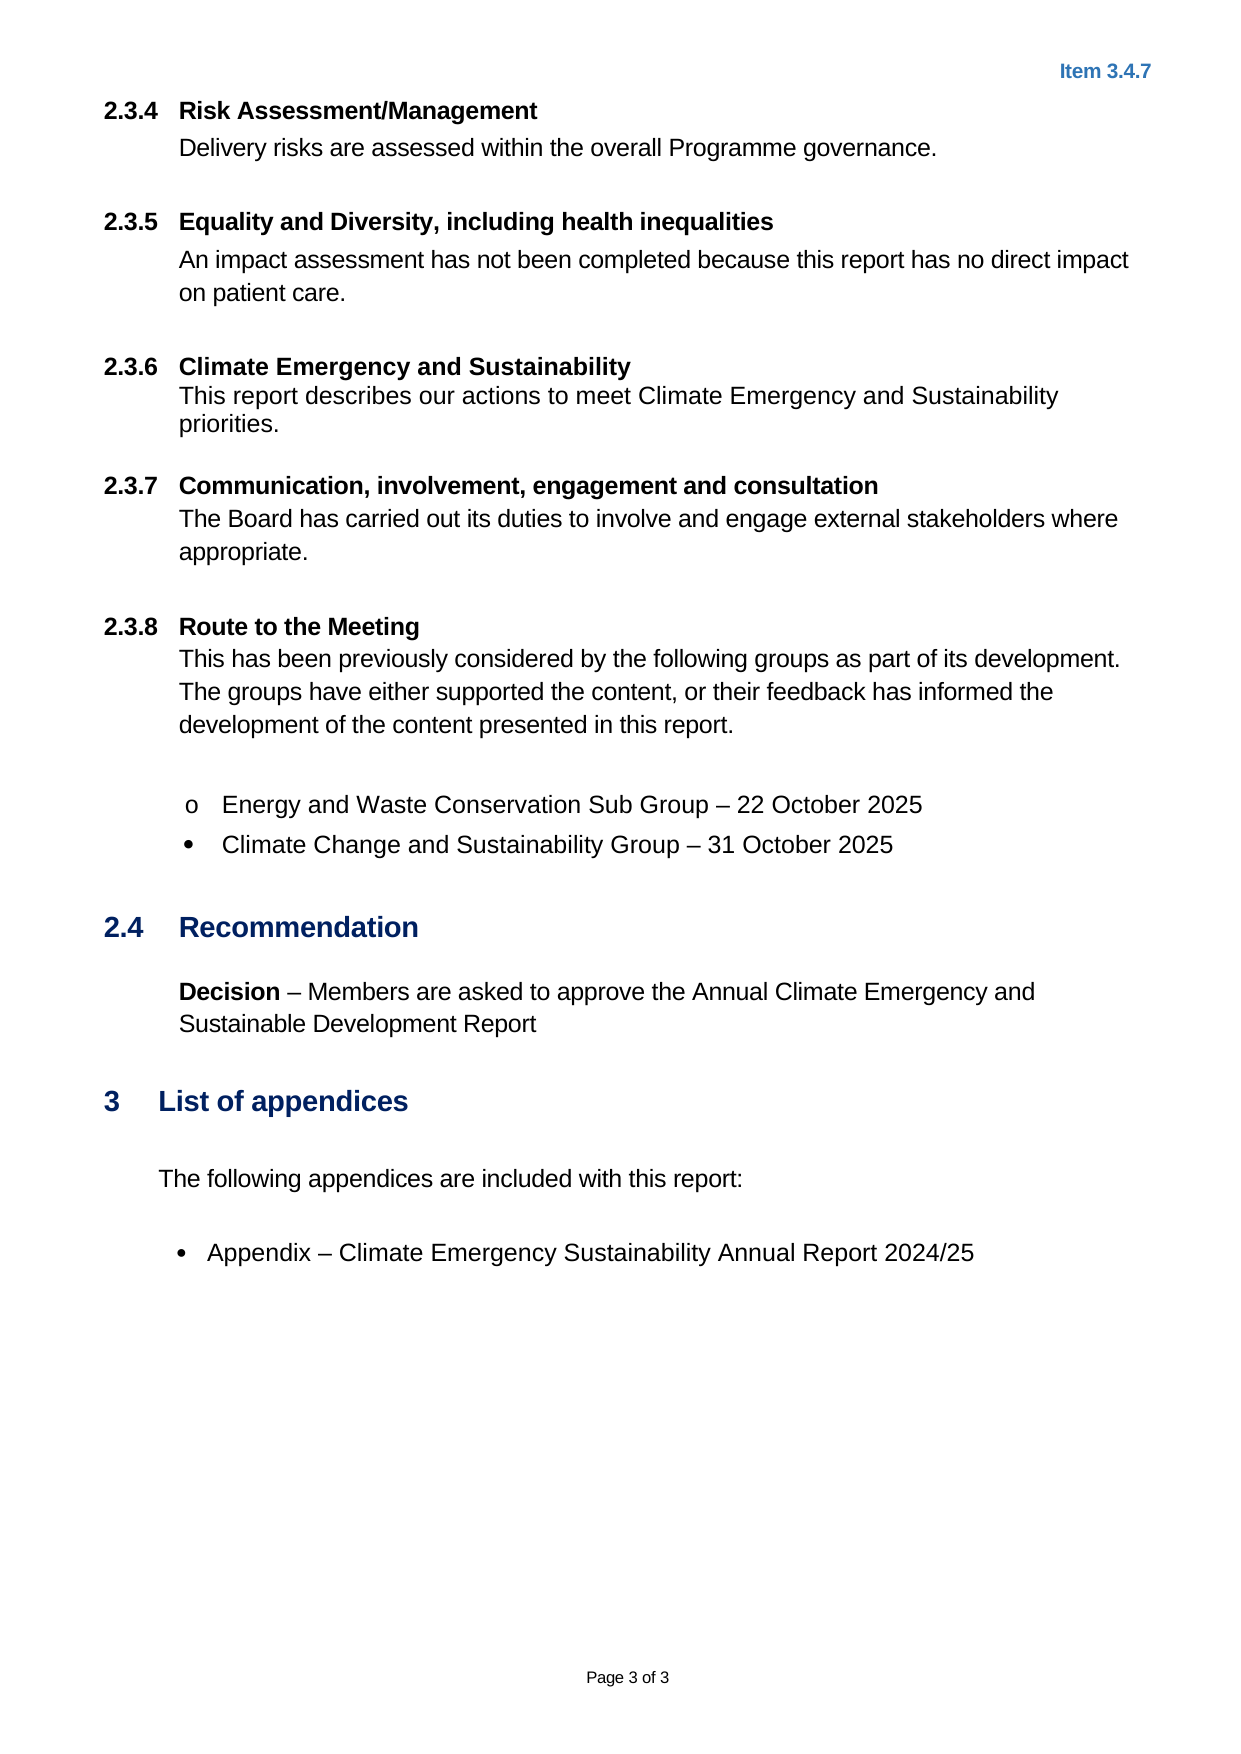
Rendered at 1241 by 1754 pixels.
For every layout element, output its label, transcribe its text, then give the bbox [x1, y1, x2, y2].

text Decision – Members are asked to approve the Annual Climate Emergency and Sustainable Development Report [178, 976, 1152, 1038]
text The Board has carried out its duties to involve and engage external stakeholders where appropriate. [178, 504, 1152, 566]
list Climate Change and Sustainability Group – 31 October 2025 [184, 830, 1152, 859]
subtitle 2.3.6 Climate Emergency and Sustainability [103, 352, 1152, 381]
subtitle 2.4 Recommendation [103, 910, 1152, 943]
list Energy and Waste Conservation Sub Group – 22 October 2025 [184, 790, 1152, 821]
subtitle Communication, involvement, engagement and consultation [103, 471, 1152, 500]
text This report describes our actions to meet Climate Emergency and Sustainability priorities. [178, 381, 1152, 438]
list Appendix – Climate Emergency Sustainability Annual Report 2024/25 [177, 1238, 1152, 1267]
text An impact assessment has not been completed because this report has no direct impact on patient care. [178, 244, 1152, 306]
subtitle 2.3.5 Equality and Diversity, including health inequalities [103, 207, 1152, 236]
subtitle Route to the Meeting [103, 611, 1152, 640]
text The following appendices are included with this report: [103, 1164, 1152, 1192]
subtitle List of appendices [103, 1084, 1152, 1117]
text Delivery risks are assessed within the overall Programme governance. [178, 133, 1152, 162]
subtitle 2.3.4 Risk Assessment/Management [103, 96, 1152, 124]
text This has been previously considered by the following groups as part of its development. The groups have either supported the content, or their feedback has informed the development of the content presented in this report. [178, 644, 1152, 739]
